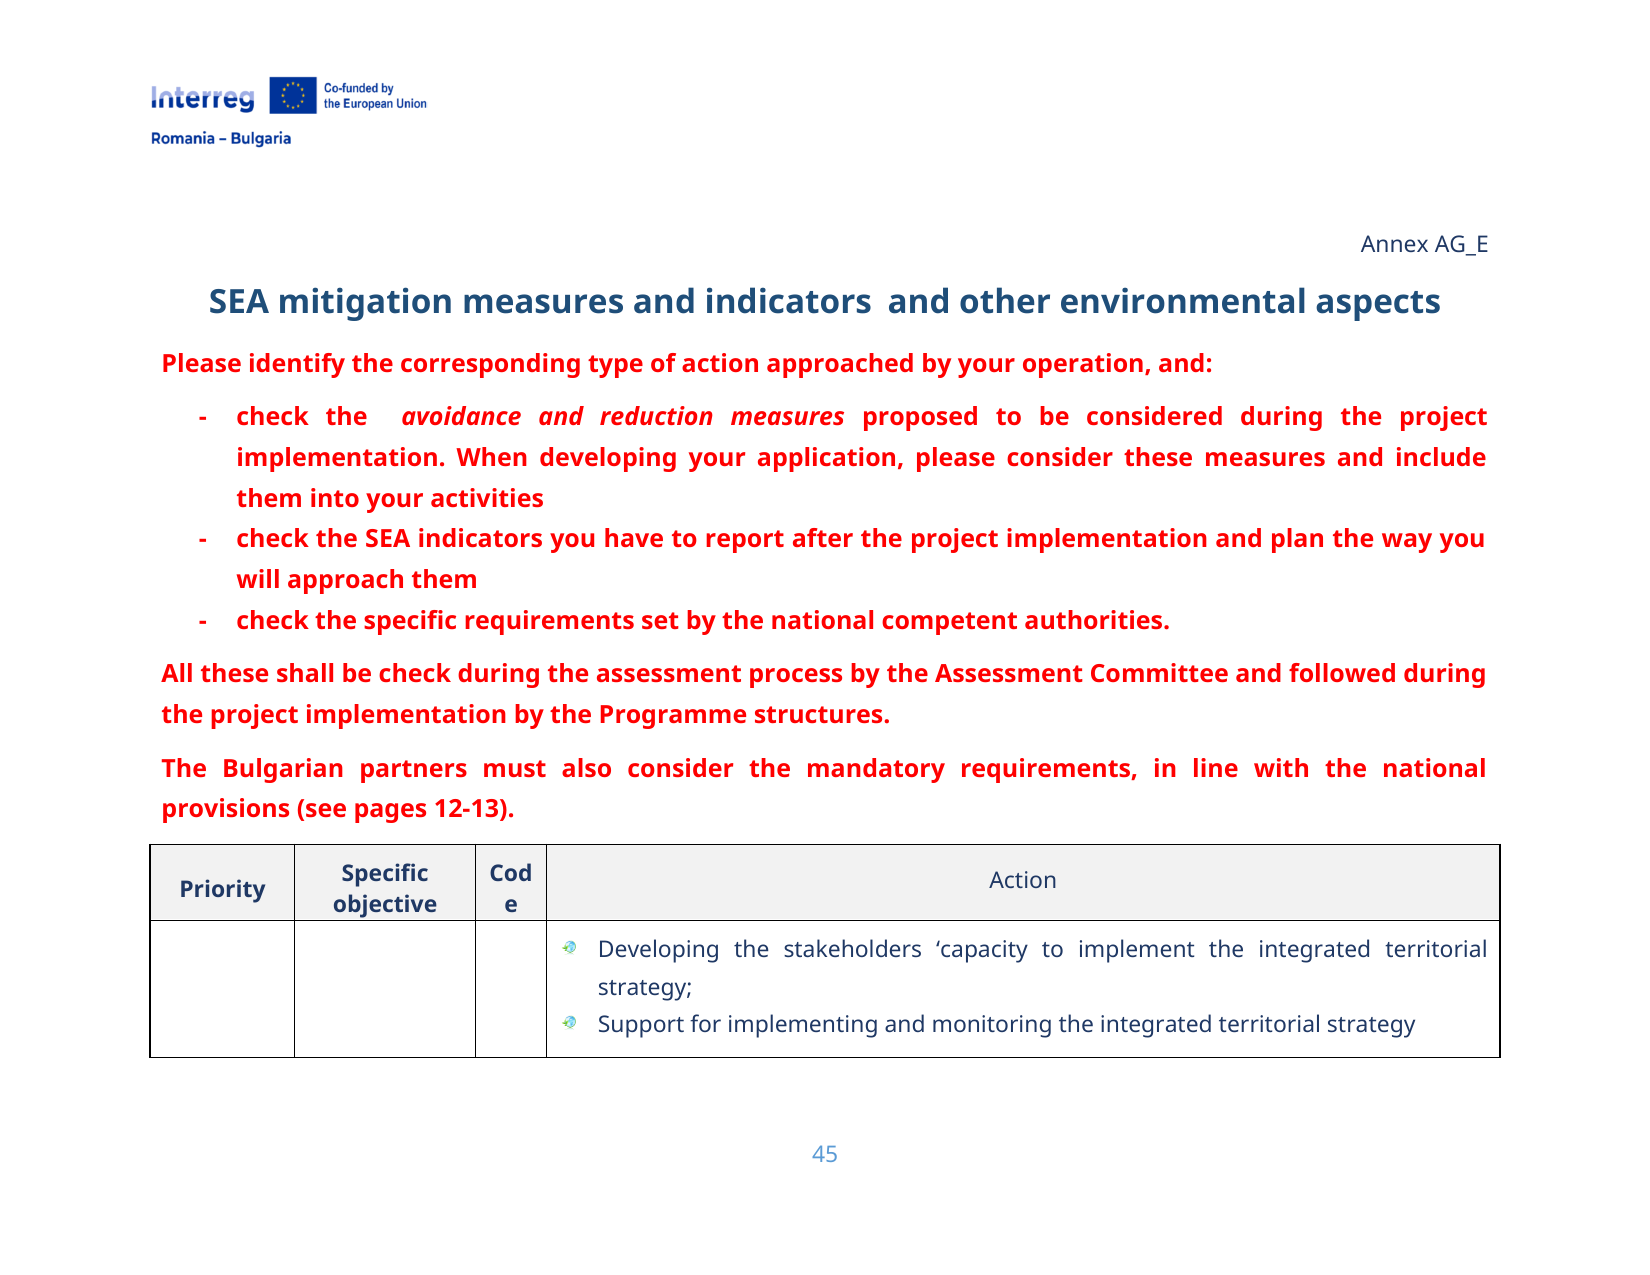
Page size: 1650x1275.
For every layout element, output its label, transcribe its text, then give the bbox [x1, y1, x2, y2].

table_cell Priority [151, 845, 294, 919]
table_cell Action [547, 845, 1499, 919]
picture [561, 1015, 576, 1033]
picture [561, 940, 576, 958]
table_cell Support for implementing the integrated territorial strategy Developing the stakeholders ‘capacity to implement the integrated territorial strategy; Support for implementing and monitoring the integrated territorial strategy [547, 921, 1499, 1057]
table_cell [476, 921, 546, 1057]
table_header Annex AG_E SEA mitigation measures and indicators and other environmental aspects Please identify the corresponding type of action approached by your operation, and: check the avoidance and reduction measures proposed to be considered during the project implementation. When developing your application, please consider these measures and include them into your activities check the SEA indicators you have to report after the project implementation and plan the way you will approach them check the specific requirements set by the national competent authorities. All these shall be check during the assessment process by the Assessment Committee and followed during the project implementation by the Programme structures. The Bulgarian partners must also consider the mandatory requirements, in line with the national provisions (see pages 12-13). [150, 216, 1500, 843]
table_cell Specific objective [295, 845, 475, 919]
table_cell Code [476, 845, 546, 919]
picture [150, 75, 428, 154]
